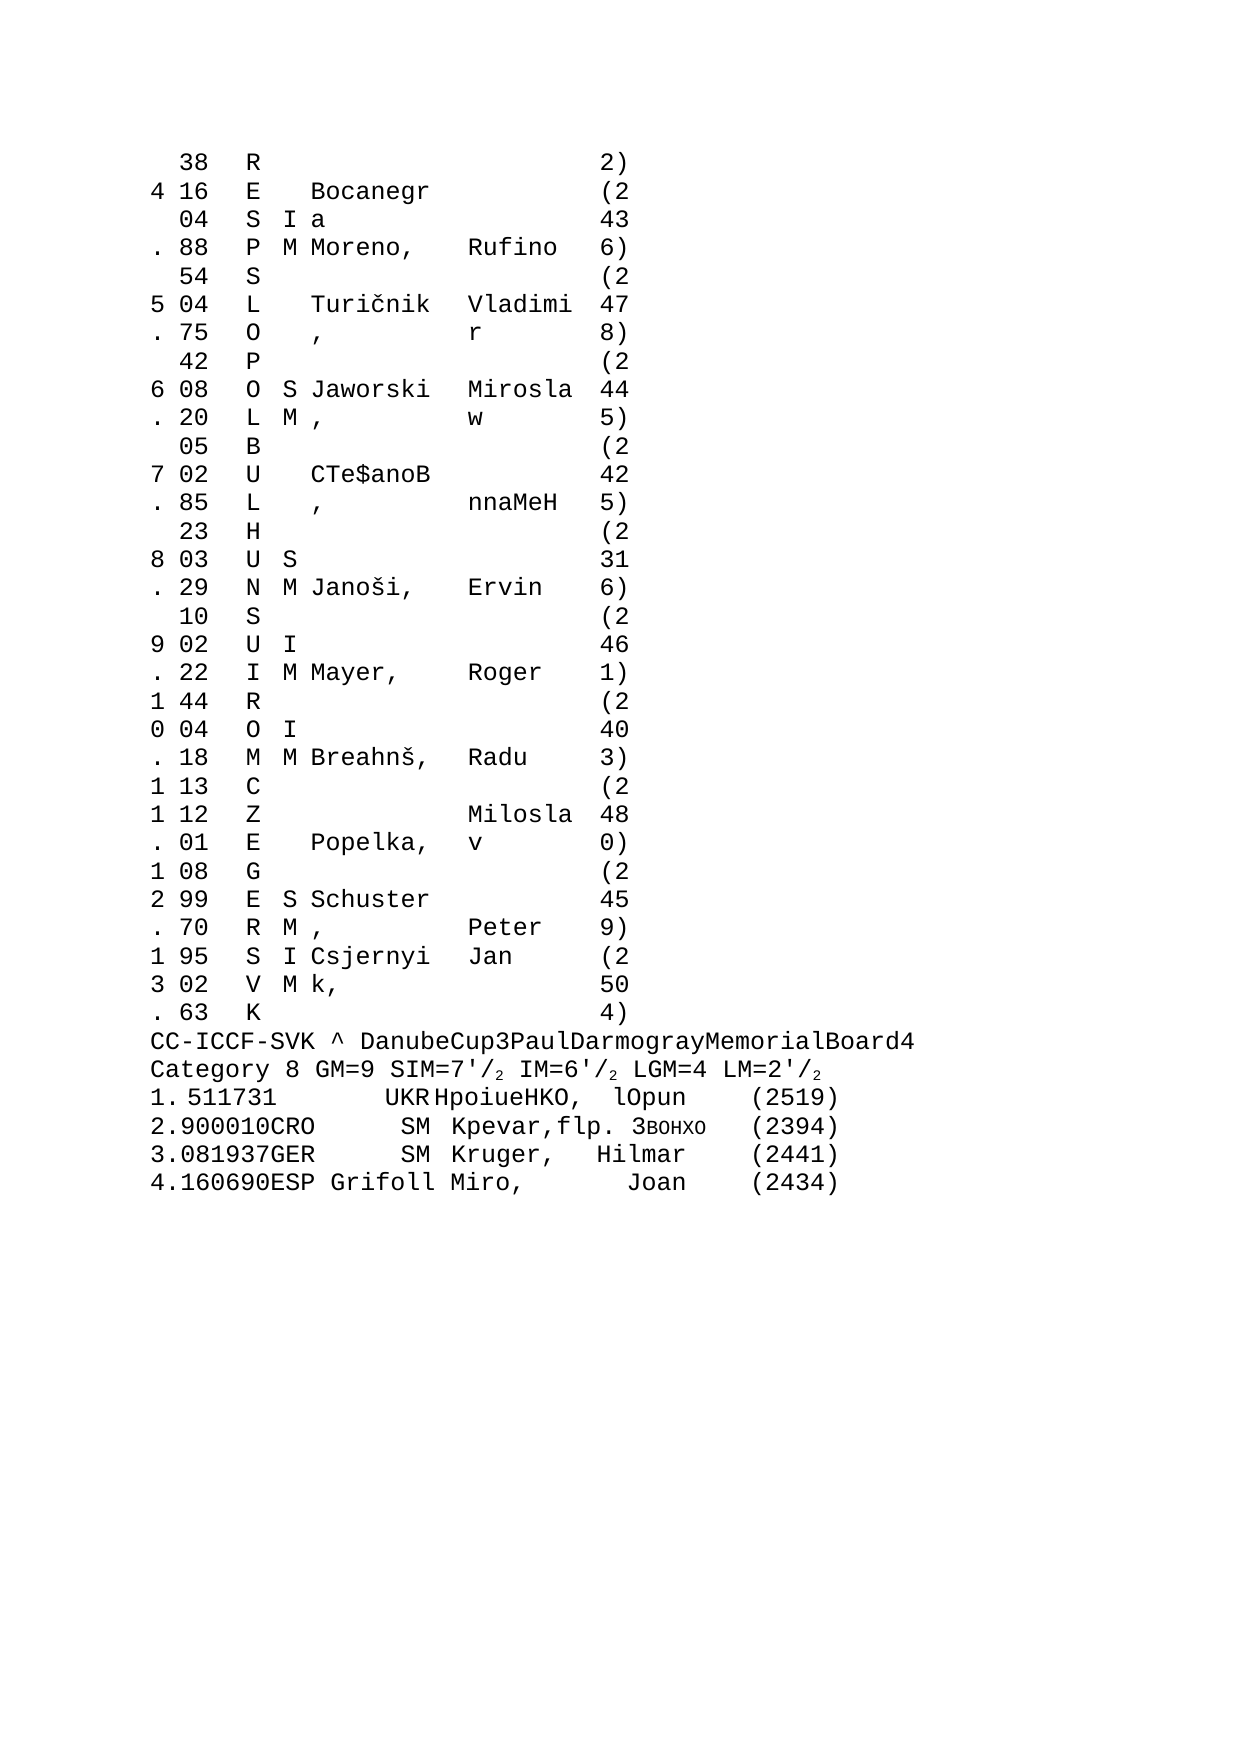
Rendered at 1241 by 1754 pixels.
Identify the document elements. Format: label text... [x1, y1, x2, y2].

text 1. 511731 UKR HpoiueHKO, lOpun (2519) [150, 1085, 1090, 1113]
text 3. 081937 GER SM Kruger, Hilmar (2441) [150, 1142, 1090, 1170]
text 2. 900010 CRO SM Kpevar, flp. 3bohxo (2394) [150, 1113, 1090, 1142]
text CC-ICCF-SVK ^ DanubeCup3PaulDarmograyMemorialBoard4 [150, 1028, 1090, 1057]
text 4. 160690 ESP Grifoll Miro, Joan (2434) [150, 1170, 1090, 1198]
text Category 8 GM=9 SIM=7'/2 IM=6'/2 LGM=4 LM=2'/2 [150, 1057, 1090, 1085]
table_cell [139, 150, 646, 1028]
